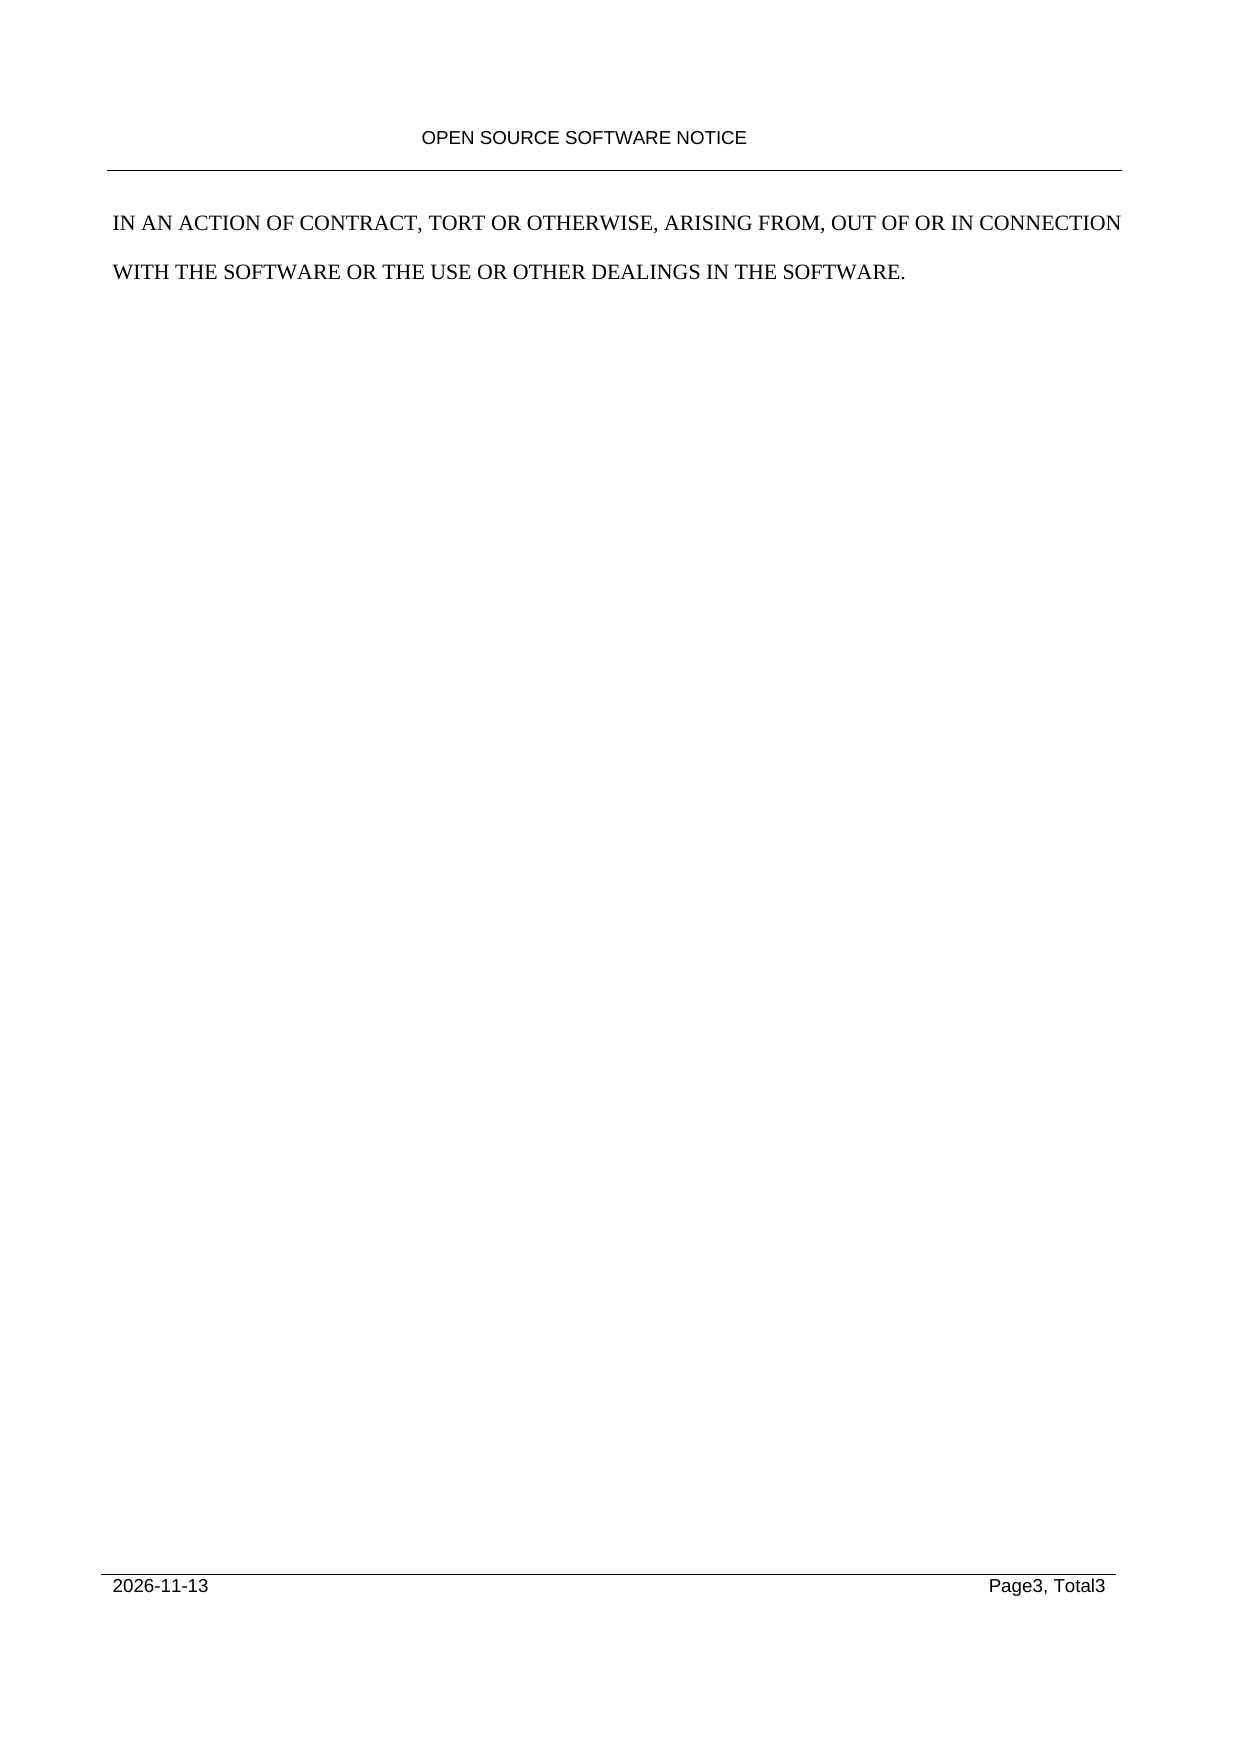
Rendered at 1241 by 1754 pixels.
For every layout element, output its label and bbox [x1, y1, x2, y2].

text [112, 206, 1128, 288]
